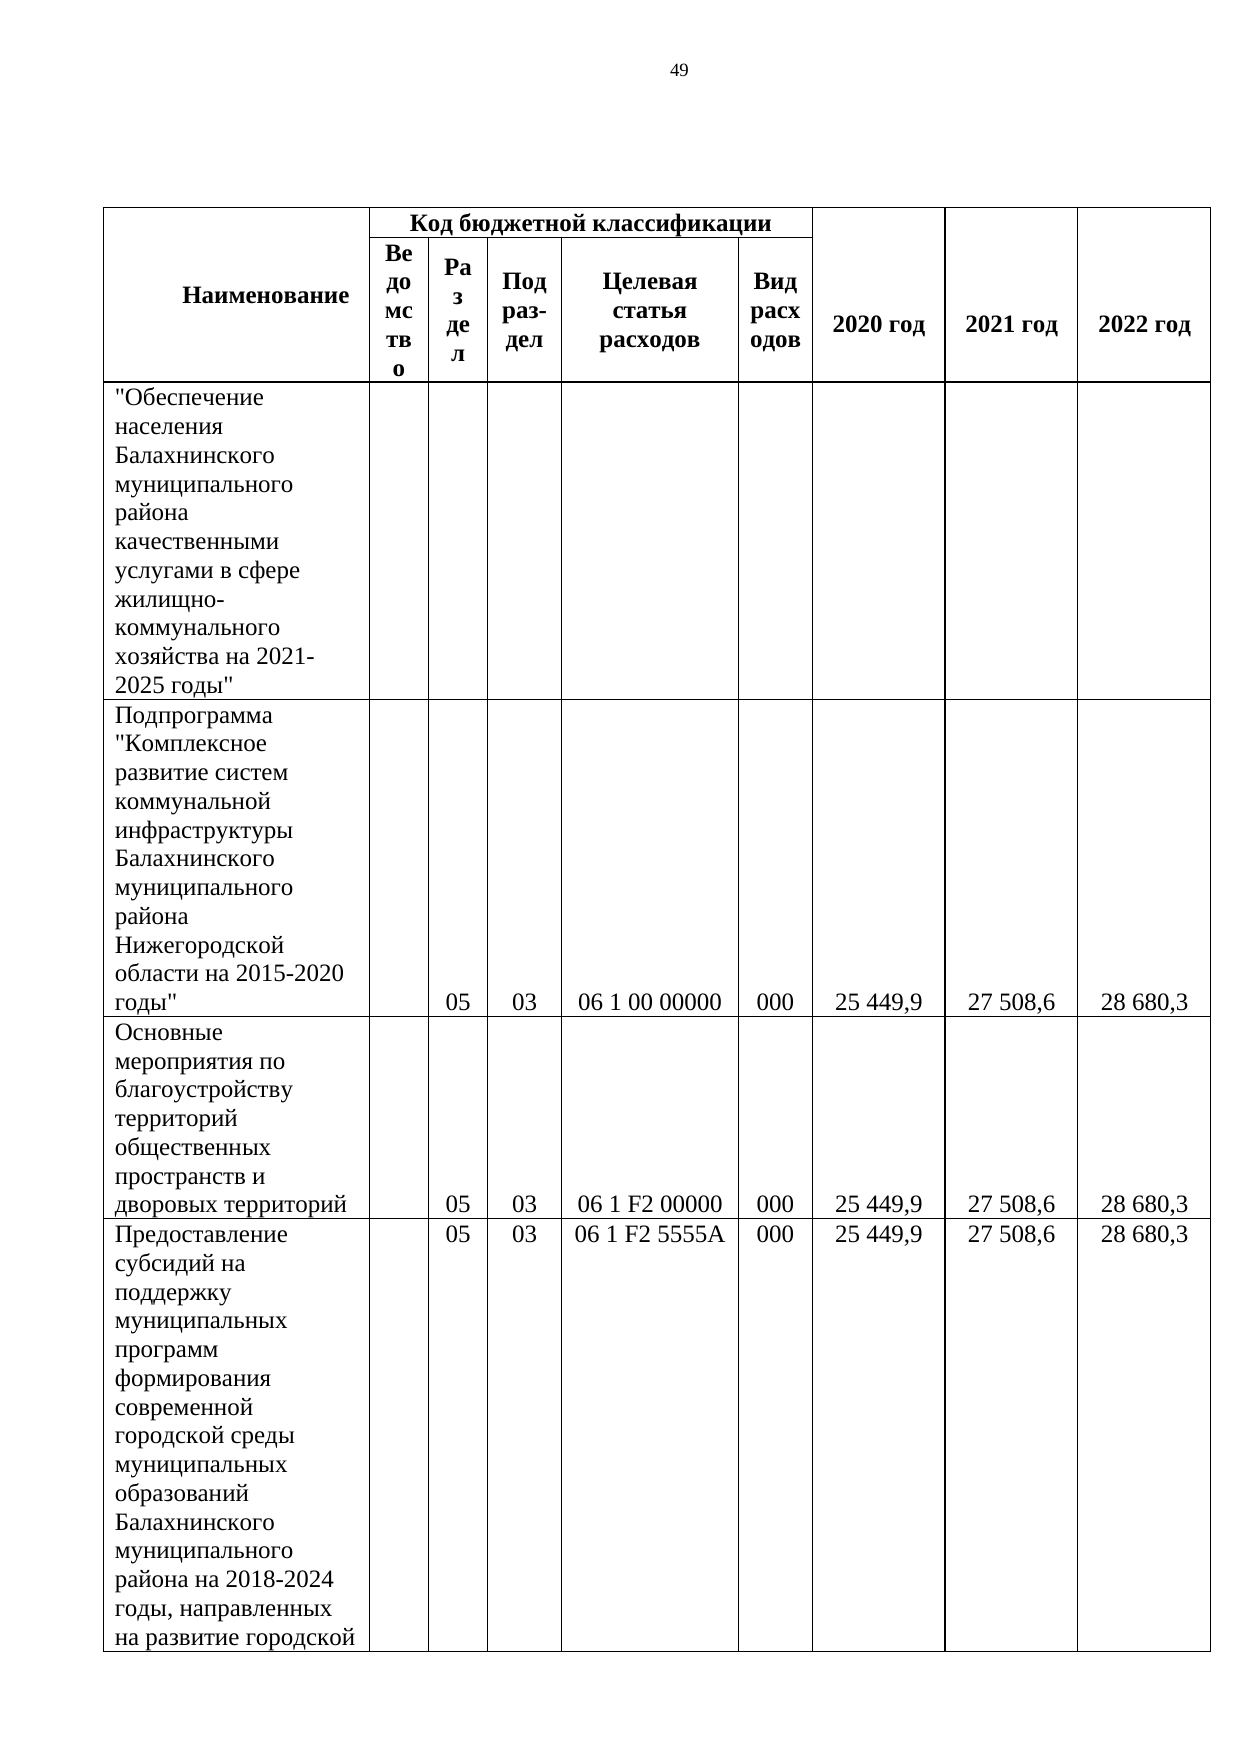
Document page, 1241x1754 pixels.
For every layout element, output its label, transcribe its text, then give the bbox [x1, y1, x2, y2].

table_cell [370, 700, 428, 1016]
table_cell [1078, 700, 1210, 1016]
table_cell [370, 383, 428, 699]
table_cell Подраз-дел [488, 238, 561, 381]
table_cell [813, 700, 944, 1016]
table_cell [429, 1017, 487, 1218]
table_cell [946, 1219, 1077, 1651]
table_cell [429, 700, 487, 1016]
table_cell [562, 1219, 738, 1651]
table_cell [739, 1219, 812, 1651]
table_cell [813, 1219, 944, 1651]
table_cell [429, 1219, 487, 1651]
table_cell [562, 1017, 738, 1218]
table_cell Раз дел [429, 238, 487, 381]
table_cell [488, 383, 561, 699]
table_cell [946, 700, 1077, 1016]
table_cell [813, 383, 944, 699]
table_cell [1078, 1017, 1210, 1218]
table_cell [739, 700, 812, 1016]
table_header 2022 год [1078, 208, 1210, 381]
table_cell Целевая статья расходов [562, 238, 738, 381]
table_header Наименование [104, 208, 369, 381]
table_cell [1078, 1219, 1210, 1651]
table_header Код бюджетной классификации [370, 208, 812, 237]
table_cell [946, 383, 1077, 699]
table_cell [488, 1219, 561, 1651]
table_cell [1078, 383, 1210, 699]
table_header 2021 год [946, 208, 1077, 381]
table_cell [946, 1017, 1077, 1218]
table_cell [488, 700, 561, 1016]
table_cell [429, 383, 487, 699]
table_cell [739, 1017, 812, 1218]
table_header 2020 год [813, 208, 944, 381]
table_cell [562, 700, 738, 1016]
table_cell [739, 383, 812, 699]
table_cell Ведомство [370, 238, 428, 381]
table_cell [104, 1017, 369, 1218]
table_cell Вид расходов [739, 238, 812, 381]
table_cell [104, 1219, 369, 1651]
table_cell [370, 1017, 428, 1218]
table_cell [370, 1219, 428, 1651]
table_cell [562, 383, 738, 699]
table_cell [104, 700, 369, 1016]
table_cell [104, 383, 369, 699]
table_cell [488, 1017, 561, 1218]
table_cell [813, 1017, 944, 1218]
